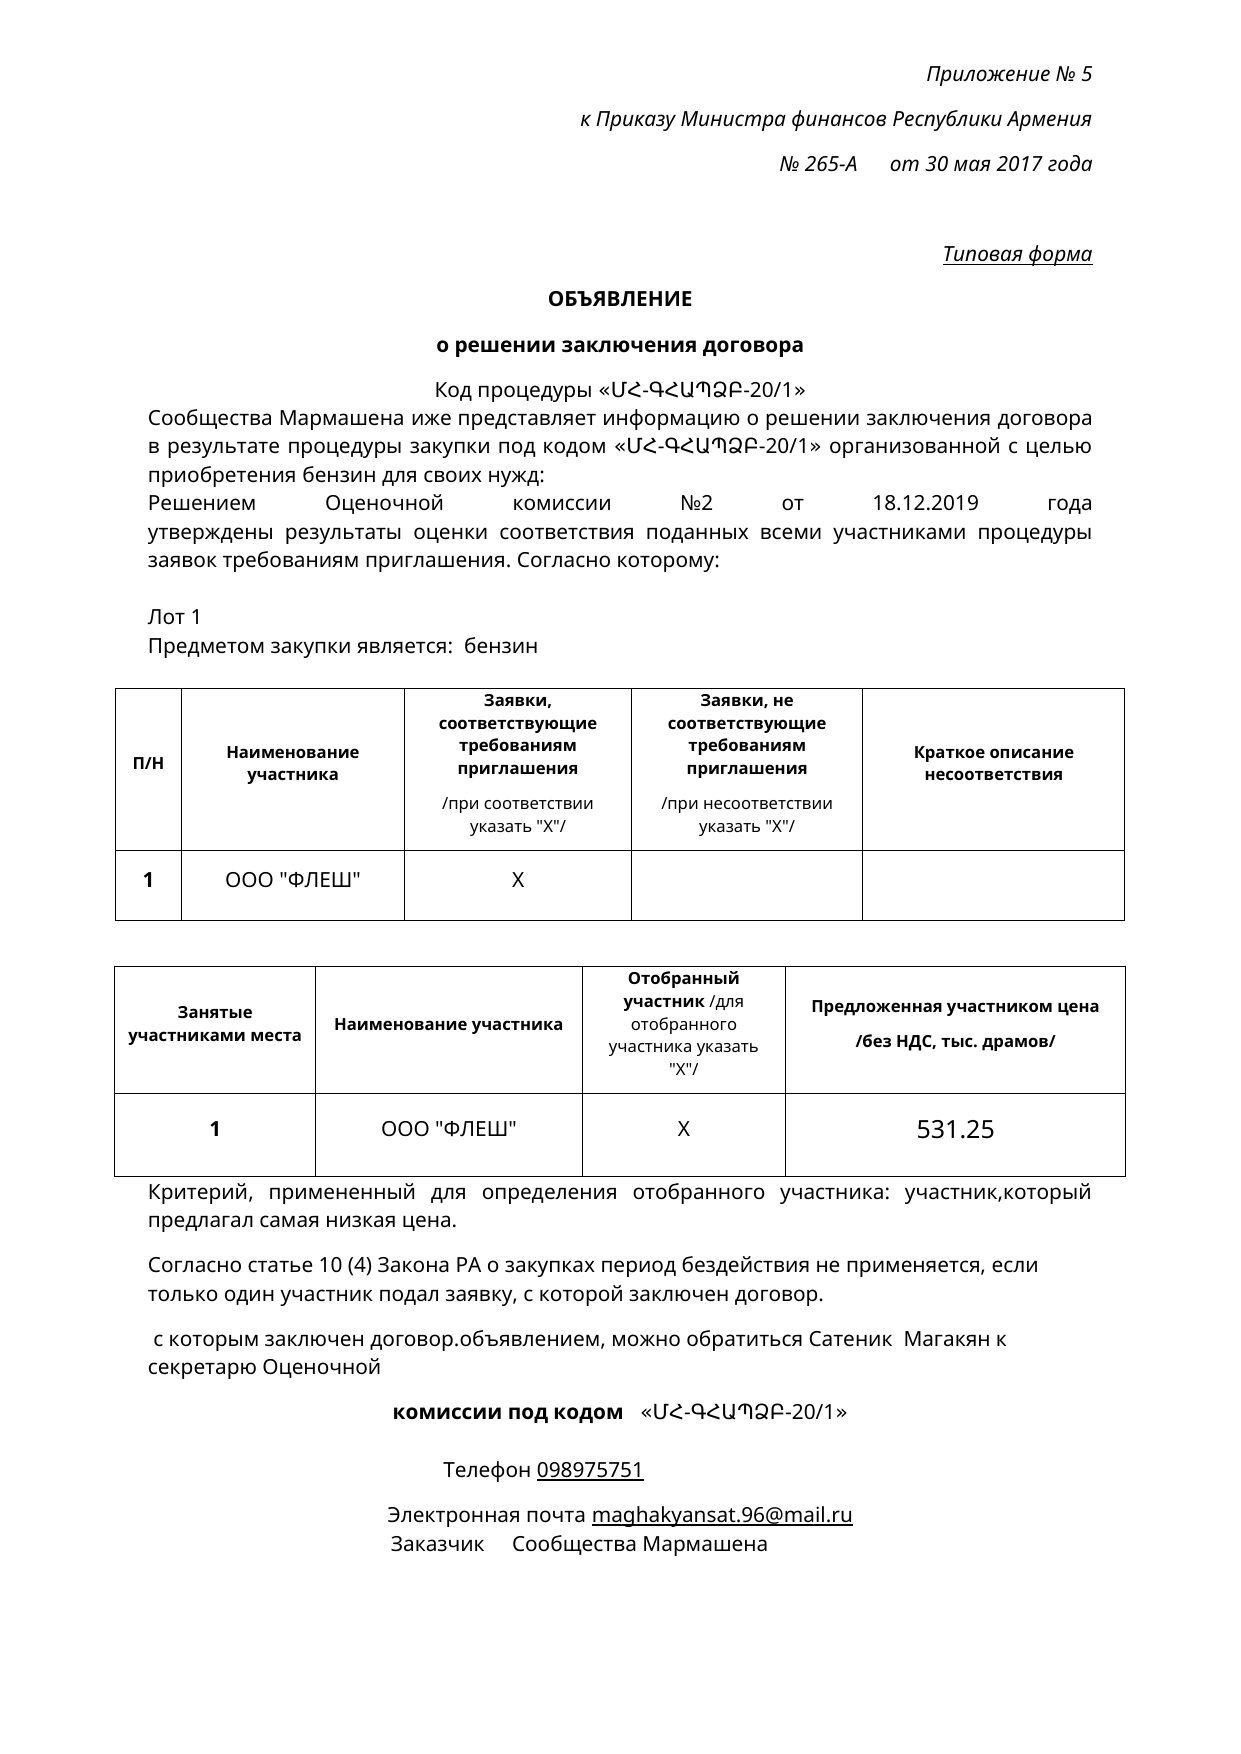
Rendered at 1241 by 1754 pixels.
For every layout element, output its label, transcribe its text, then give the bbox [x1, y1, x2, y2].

table_header Отобранный участник /для отобранного участника указать "X"/ [583, 967, 785, 1093]
table_cell ООО "ФЛЕШ" [316, 1094, 582, 1176]
text Электронная почта maghakyansat.96@mail.ru [148, 1500, 1092, 1529]
text с которым заключен договор.объявлением, можно обратиться Сатеник Магакян к секретарю Оценочной [148, 1324, 1092, 1381]
table_cell [632, 851, 862, 919]
table_cell 531.25 [786, 1094, 1125, 1176]
subtitle Сообщества Мармашена иже представляет информацию о решении заключения договора в результате процедуры закупки под кодом «ՄՀ-ԳՀԱՊՁԲ-20/1» организованной с целью приобретения бензин для своих нужд: [148, 403, 1092, 488]
table_header Предложенная участником цена /без НДС, тыс. драмов/ [786, 967, 1125, 1093]
table_header Заявки, не соответствующие требованиям приглашения /при несоответствии указать "X"/ [632, 689, 862, 850]
text Заказчик Сообщества Мармашена [148, 1529, 1092, 1557]
text Критерий, примененный для определения отобранного участника: участник,который предлагал самая низкая цена. [148, 1177, 1092, 1234]
text о решении заключения договора [148, 330, 1092, 358]
table_cell ООО "ФЛЕШ" [182, 851, 404, 919]
text ОБЪЯВЛЕНИЕ [148, 284, 1092, 313]
text Приложение № 5 [148, 59, 1092, 87]
table_cell 1 [115, 1094, 315, 1176]
text Решением Оценочной комиссии №2 от 18.12.2019 года утверждены результаты оценки соответствия поданных всеми участниками процедуры заявок требованиям приглашения. Согласно которому: [148, 488, 1092, 574]
table_cell 1 [116, 851, 181, 919]
table_header Заявки, соответствующие требованиям приглашения /при соответствии указать "X"/ [405, 689, 631, 850]
text № 265-A от 30 мая 2017 года [148, 149, 1092, 178]
table_cell [863, 851, 1124, 919]
text Телефон 098975751 [443, 1455, 1092, 1483]
text Предметом закупки является: бензин [148, 631, 1092, 659]
table_cell X [405, 851, 631, 919]
table_header Краткое описание несоответствия [863, 689, 1124, 850]
subtitle комиссии под кодом «ՄՀ-ԳՀԱՊՁԲ-20/1» [148, 1397, 1092, 1426]
table_header П/Н [116, 689, 181, 850]
text к Приказу Министра финансов Республики Армения [148, 104, 1092, 133]
text Типовая форма [148, 239, 1092, 268]
subtitle Код процедуры «ՄՀ-ԳՀԱՊՁԲ-20/1» [148, 375, 1092, 403]
table_header Наименование участника [316, 967, 582, 1093]
table_header Занятые участниками места [115, 967, 315, 1093]
text Лот 1 [148, 602, 1092, 631]
text Согласно статье 10 (4) Закона РА о закупках период бездействия не применяется, если только один участник подал заявку, с которой заключен договор. [148, 1250, 1092, 1307]
table_cell X [583, 1094, 785, 1176]
table_header Наименование участника [182, 689, 404, 850]
